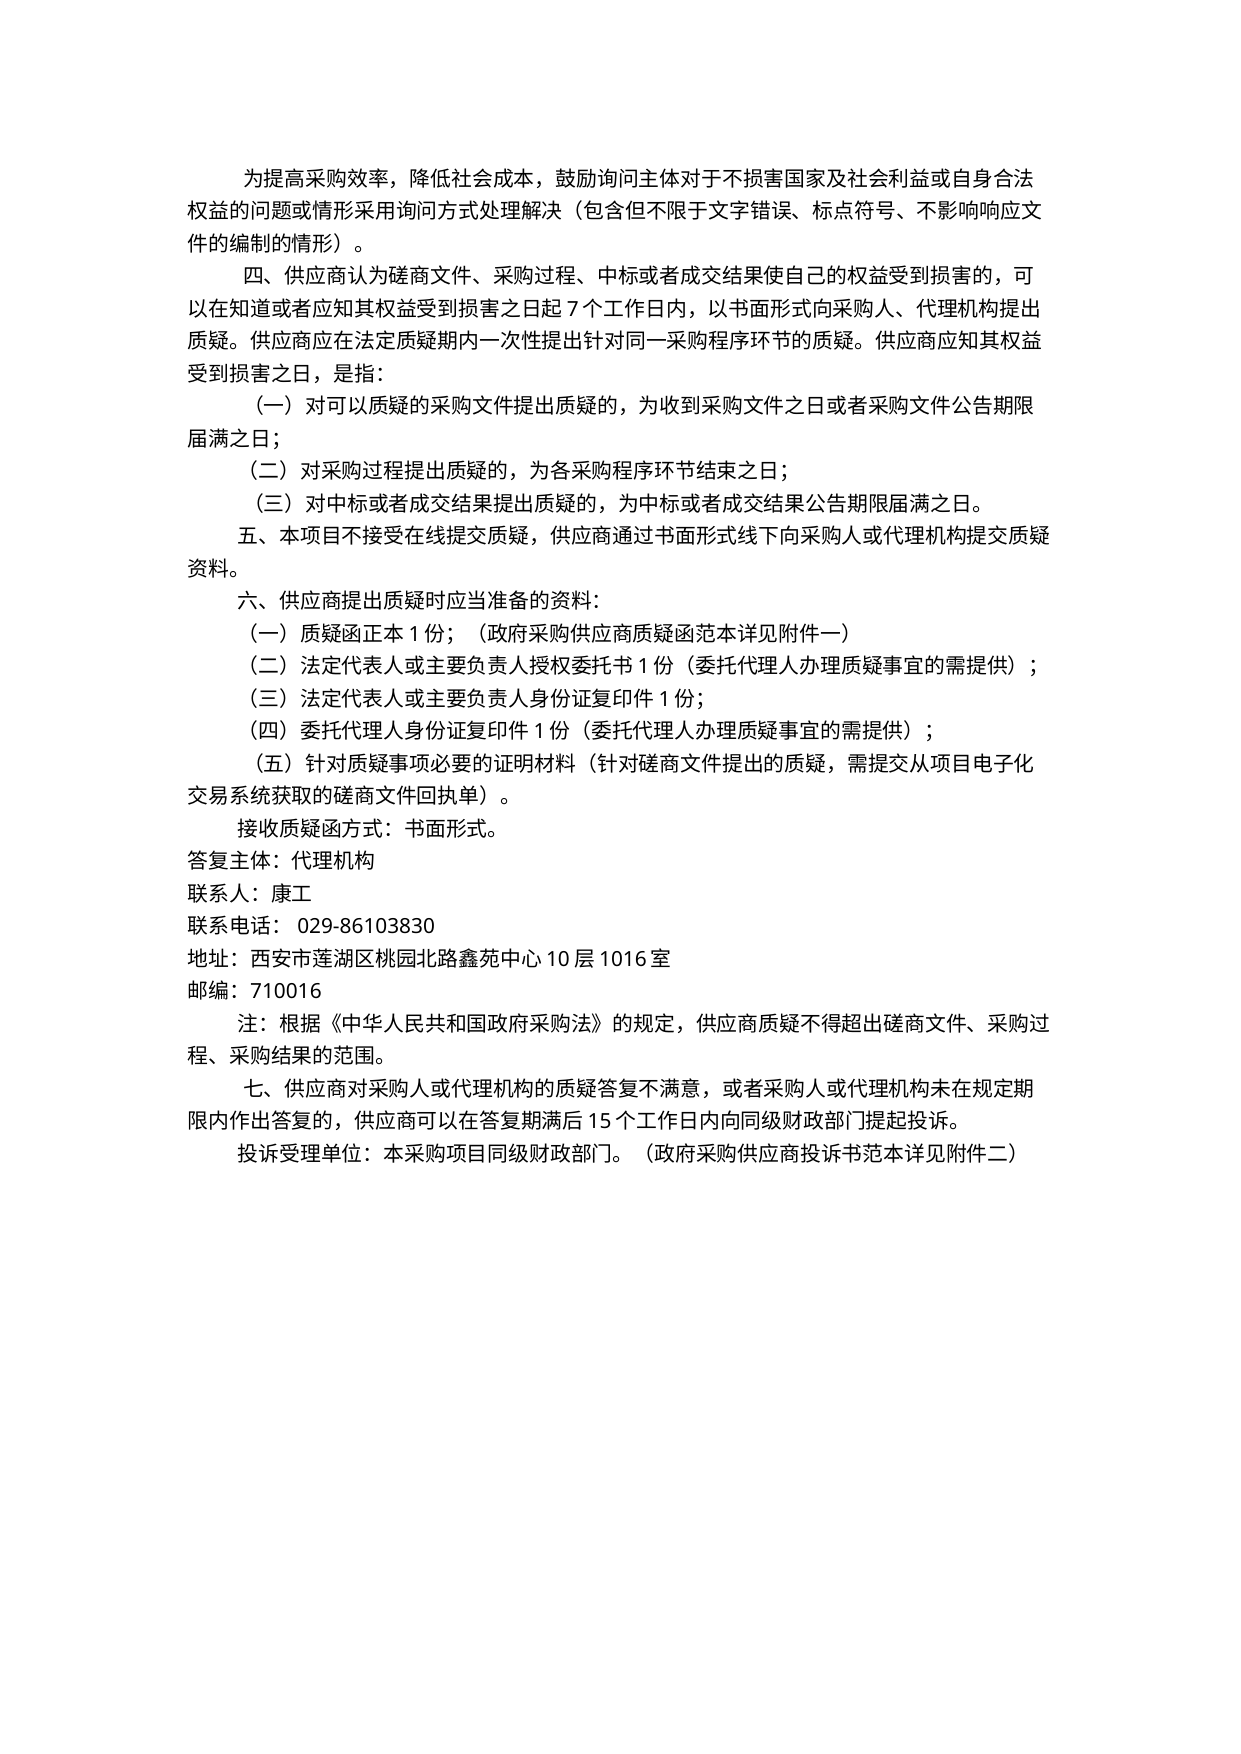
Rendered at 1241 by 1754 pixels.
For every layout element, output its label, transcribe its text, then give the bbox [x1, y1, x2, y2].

text 答复主体：代理机构 [187, 844, 1053, 877]
text 邮编：710016 [187, 974, 1053, 1007]
text 注：根据《中华人民共和国政府采购法》的规定，供应商质疑不得超出磋商文件、采购过程、采购结果的范围。 [187, 1007, 1053, 1072]
text （三）法定代表人或主要负责人身份证复印件1份； [187, 682, 1053, 714]
text 联系电话： 029-86103830 [187, 909, 1053, 942]
text （五）针对质疑事项必要的证明材料（针对磋商文件提出的质疑，需提交从项目电子化交易系统获取的磋商文件回执单）。 [187, 747, 1053, 812]
text 地址：西安市莲湖区桃园北路鑫苑中心10层1016室 [187, 942, 1053, 974]
text （四）委托代理人身份证复印件1份（委托代理人办理质疑事宜的需提供）； [187, 714, 1053, 747]
text （一）对可以质疑的采购文件提出质疑的，为收到采购文件之日或者采购文件公告期限届满之日； [187, 389, 1053, 454]
text 接收质疑函方式：书面形式。 [187, 812, 1053, 844]
text 为提高采购效率，降低社会成本，鼓励询问主体对于不损害国家及社会利益或自身合法权益的问题或情形采用询问方式处理解决（包含但不限于文字错误、标点符号、不影响响应文件的编制的情形）。 [187, 162, 1053, 259]
text 七、供应商对采购人或代理机构的质疑答复不满意，或者采购人或代理机构未在规定期限内作出答复的，供应商可以在答复期满后15个工作日内向同级财政部门提起投诉。 [187, 1072, 1053, 1137]
text 投诉受理单位：本采购项目同级财政部门。（政府采购供应商投诉书范本详见附件二） [187, 1137, 1053, 1169]
text （二）法定代表人或主要负责人授权委托书1份（委托代理人办理质疑事宜的需提供）； [187, 649, 1053, 682]
text 五、本项目不接受在线提交质疑，供应商通过书面形式线下向采购人或代理机构提交质疑资料。 [187, 519, 1053, 584]
text （一）质疑函正本1份；（政府采购供应商质疑函范本详见附件一） [187, 617, 1053, 649]
text （二）对采购过程提出质疑的，为各采购程序环节结束之日； [187, 454, 1053, 487]
text 四、供应商认为磋商文件、采购过程、中标或者成交结果使自己的权益受到损害的，可以在知道或者应知其权益受到损害之日起7个工作日内，以书面形式向采购人、代理机构提出质疑。供应商应在法定质疑期内一次性提出针对同一采购程序环节的质疑。供应商应知其权益受到损害之日，是指： [187, 259, 1053, 389]
text （三）对中标或者成交结果提出质疑的，为中标或者成交结果公告期限届满之日。 [187, 487, 1053, 519]
text 联系人：康工 [187, 877, 1053, 909]
text 六、供应商提出质疑时应当准备的资料： [187, 584, 1053, 617]
